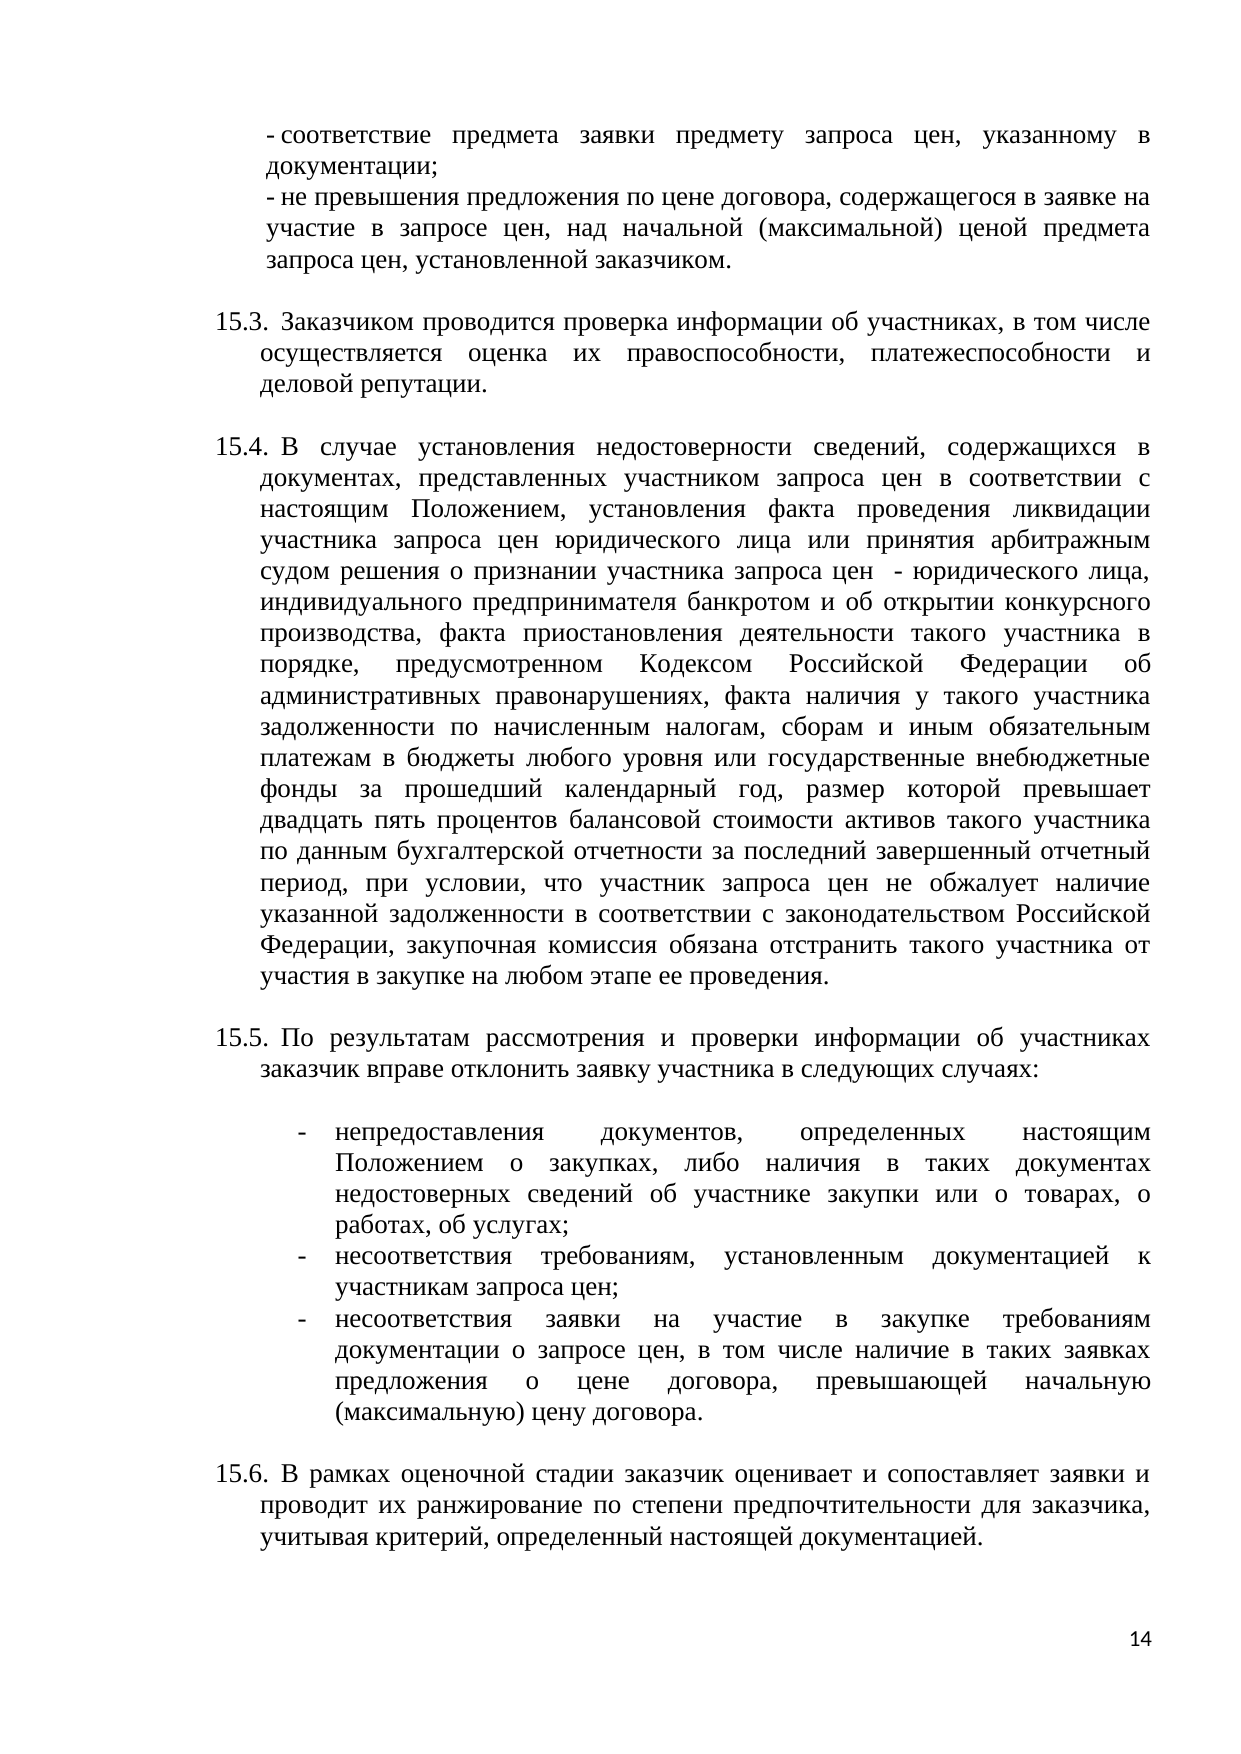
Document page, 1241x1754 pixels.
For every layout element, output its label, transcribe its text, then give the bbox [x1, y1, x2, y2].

list По результатам рассмотрения и проверки информации об участниках заказчик вправе отклонить заявку участника в следующих случаях: [215, 1021, 1152, 1084]
list В рамках оценочной стадии заказчик оценивает и сопоставляет заявки и проводит их ранжирование по степени предпочтительности для заказчика, учитывая критерий, определенный настоящей документацией. [215, 1457, 1152, 1551]
list В случае установления недостоверности сведений, содержащихся в документах, представленных участником запроса цен в соответствии с настоящим Положением, установления факта проведения ликвидации участника запроса цен юридического лица или принятия арбитражным судом решения о признании участника запроса цен - юридического лица, индивидуального предпринимателя банкротом и об открытии конкурсного производства, факта приостановления деятельности такого участника в порядке, предусмотренном Кодексом Российской Федерации об административных правонарушениях, факта наличия у такого участника задолженности по начисленным налогам, сборам и иным обязательным платежам в бюджеты любого уровня или государственные внебюджетные фонды за прошедший календарный год, размер которой превышает двадцать пять процентов балансовой стоимости активов такого участника по данным бухгалтерской отчетности за последний завершенный отчетный период, при условии, что участник запроса цен не обжалует наличие указанной задолженности в соответствии с законодательством Российской Федерации, закупочная комиссия обязана отстранить такого участника от участия в закупке на любом этапе ее проведения. [215, 429, 1152, 990]
list не превышения предложения по цене договора, содержащегося в заявке на участие в запросе цен, над начальной (максимальной) ценой предмета запроса цен, установленной заказчиком. [266, 180, 1152, 274]
list несоответствия требованиям, установленным документацией к участникам запроса цен; [297, 1239, 1152, 1302]
list несоответствия заявки на участие в закупке требованиям документации о запросе цен, в том числе наличие в таких заявках предложения о цене договора, превышающей начальную (максимальную) цену договора. [297, 1302, 1152, 1426]
list Заказчиком проводится проверка информации об участниках, в том числе осуществляется оценка их правоспособности, платежеспособности и деловой репутации. [215, 305, 1152, 398]
list соответствие предмета заявки предмету запроса цен, указанному в документации; [266, 118, 1152, 180]
list непредоставления документов, определенных настоящим Положением о закупках, либо наличия в таких документах недостоверных сведений об участнике закупки или о товарах, о работах, об услугах; [297, 1115, 1152, 1239]
